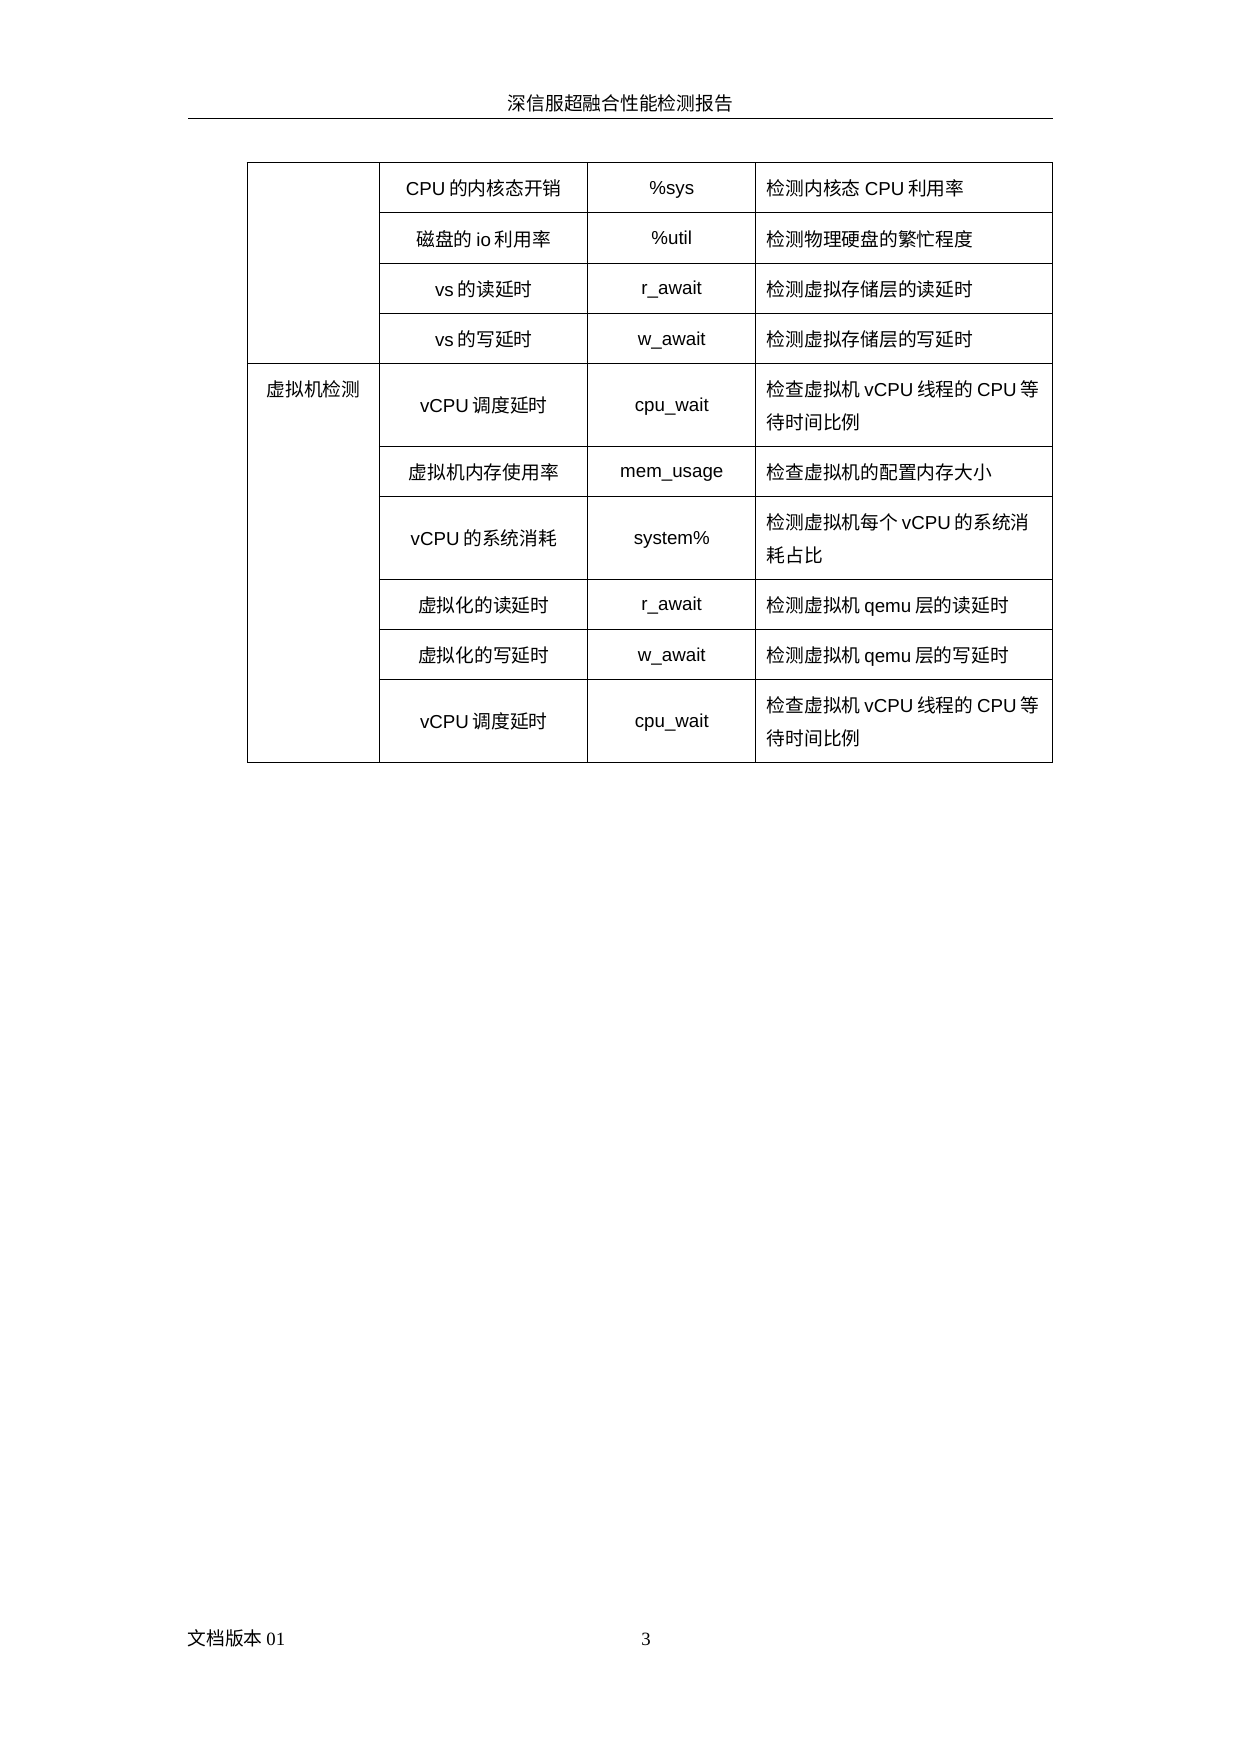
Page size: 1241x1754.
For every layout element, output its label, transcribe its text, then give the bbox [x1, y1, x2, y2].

table_cell 检测物理硬盘的繁忙程度 [756, 213, 1052, 262]
table_cell 检测虚拟机qemu层的写延时 [756, 630, 1052, 679]
table_cell vCPU调度延时 [380, 680, 587, 762]
table_cell cpu_wait [588, 364, 755, 446]
table_cell 磁盘的io利用率 [380, 213, 587, 262]
table_cell 检查虚拟机vCPU线程的CPU等待时间比例 [756, 680, 1052, 762]
table_cell %util [588, 213, 755, 262]
table_cell 虚拟机检测 [248, 364, 379, 762]
table_cell mem_usage [588, 447, 755, 496]
table_cell w_await [588, 630, 755, 679]
table_cell 检查虚拟机vCPU线程的CPU等待时间比例 [756, 364, 1052, 446]
table_cell %sys [588, 163, 755, 212]
table_cell 检查虚拟机的配置内存大小 [756, 447, 1052, 496]
table_cell vCPU调度延时 [380, 364, 587, 446]
table_cell 虚拟化的读延时 [380, 580, 587, 629]
table_cell 检测虚拟存储层的写延时 [756, 314, 1052, 363]
table_cell CPU的内核态开销 [380, 163, 587, 212]
table_cell vs的读延时 [380, 264, 587, 313]
table_cell w_await [588, 314, 755, 363]
table_cell 检测内核态 CPU利用率 [756, 163, 1052, 212]
table_cell cpu_wait [588, 680, 755, 762]
table_cell system% [588, 497, 755, 578]
table_cell r_await [588, 580, 755, 629]
table_cell 虚拟化的写延时 [380, 630, 587, 679]
table_cell vCPU的系统消耗 [380, 497, 587, 578]
table_cell 检测虚拟机每个vCPU的系统消耗占比 [756, 497, 1052, 578]
table_cell vs的写延时 [380, 314, 587, 363]
table_cell r_await [588, 264, 755, 313]
table_cell 虚拟机内存使用率 [380, 447, 587, 496]
table_cell 检测虚拟存储层的读延时 [756, 264, 1052, 313]
table_cell 检测虚拟机qemu层的读延时 [756, 580, 1052, 629]
